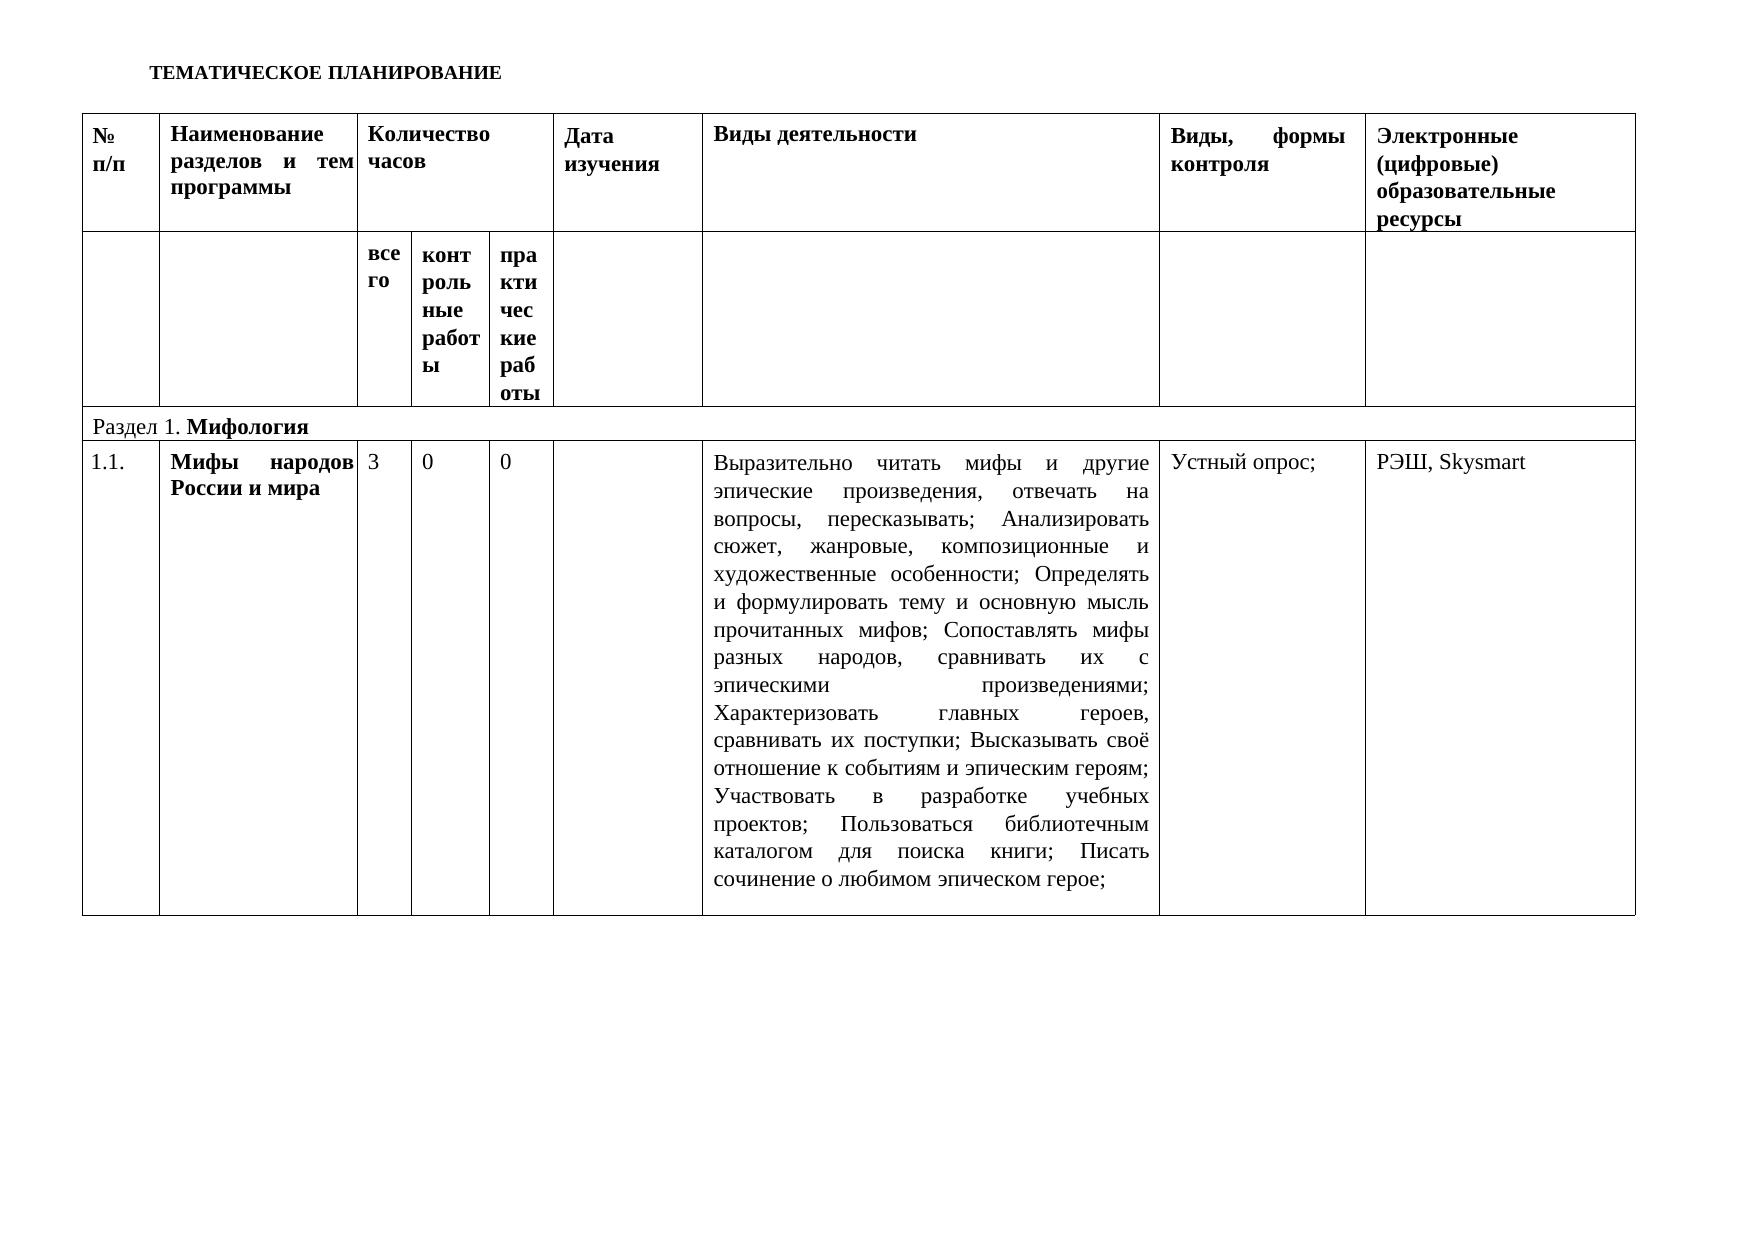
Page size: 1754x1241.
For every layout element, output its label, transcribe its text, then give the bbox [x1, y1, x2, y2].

table_cell Устный опрос; [1160, 441, 1365, 915]
table_cell 1.1. [83, 441, 159, 915]
table_header Виды деятельности [703, 114, 1159, 231]
table_cell Раздел 1. Мифология [83, 407, 1635, 440]
text ТЕМАТИЧЕСКОЕ ПЛАНИРОВАНИЕ [69, 61, 1687, 84]
table_cell [703, 232, 1159, 406]
table_header Электронные (цифровые) образовательные ресурсы [1366, 114, 1635, 231]
table_header Дата изучения [554, 114, 702, 231]
table_cell [160, 232, 357, 406]
table_cell всего [358, 232, 411, 406]
table_cell практические работы [490, 232, 553, 406]
table_cell Мифы народов России и мира [160, 441, 357, 915]
table_header Наименование разделов и тем программы [160, 114, 357, 231]
table_header Количество часов [358, 114, 553, 231]
table_cell контрольные работы [412, 232, 489, 406]
table_cell 0 [490, 441, 553, 915]
table_header Виды, формы контроля [1160, 114, 1365, 231]
table_cell [1366, 232, 1635, 406]
table_cell [554, 232, 702, 406]
table_cell [1160, 232, 1365, 406]
table_header № п/п [83, 114, 159, 231]
table_cell [554, 441, 702, 915]
table_cell Выразительно читать мифы и другие эпические произведения, отвечать на вопросы, пересказывать; Анализировать сюжет, жанровые, композиционные и художественные особенности; Определять и формулировать тему и основную мысль прочитанных мифов; Сопоставлять мифы разных народов, сравнивать их с эпическими произведениями; Характеризовать главных героев, сравнивать их поступки; Высказывать своё отношение к событиям и эпическим героям; Участвовать в разработке учебных проектов; Пользоваться библиотечным каталогом для поиска книги; Писать сочинение о любимом эпическом герое; [703, 441, 1159, 915]
table_cell [83, 232, 159, 406]
table_cell РЭШ, Skysmart [1366, 441, 1635, 915]
table_cell 3 [358, 441, 411, 915]
table_cell 0 [412, 441, 489, 915]
